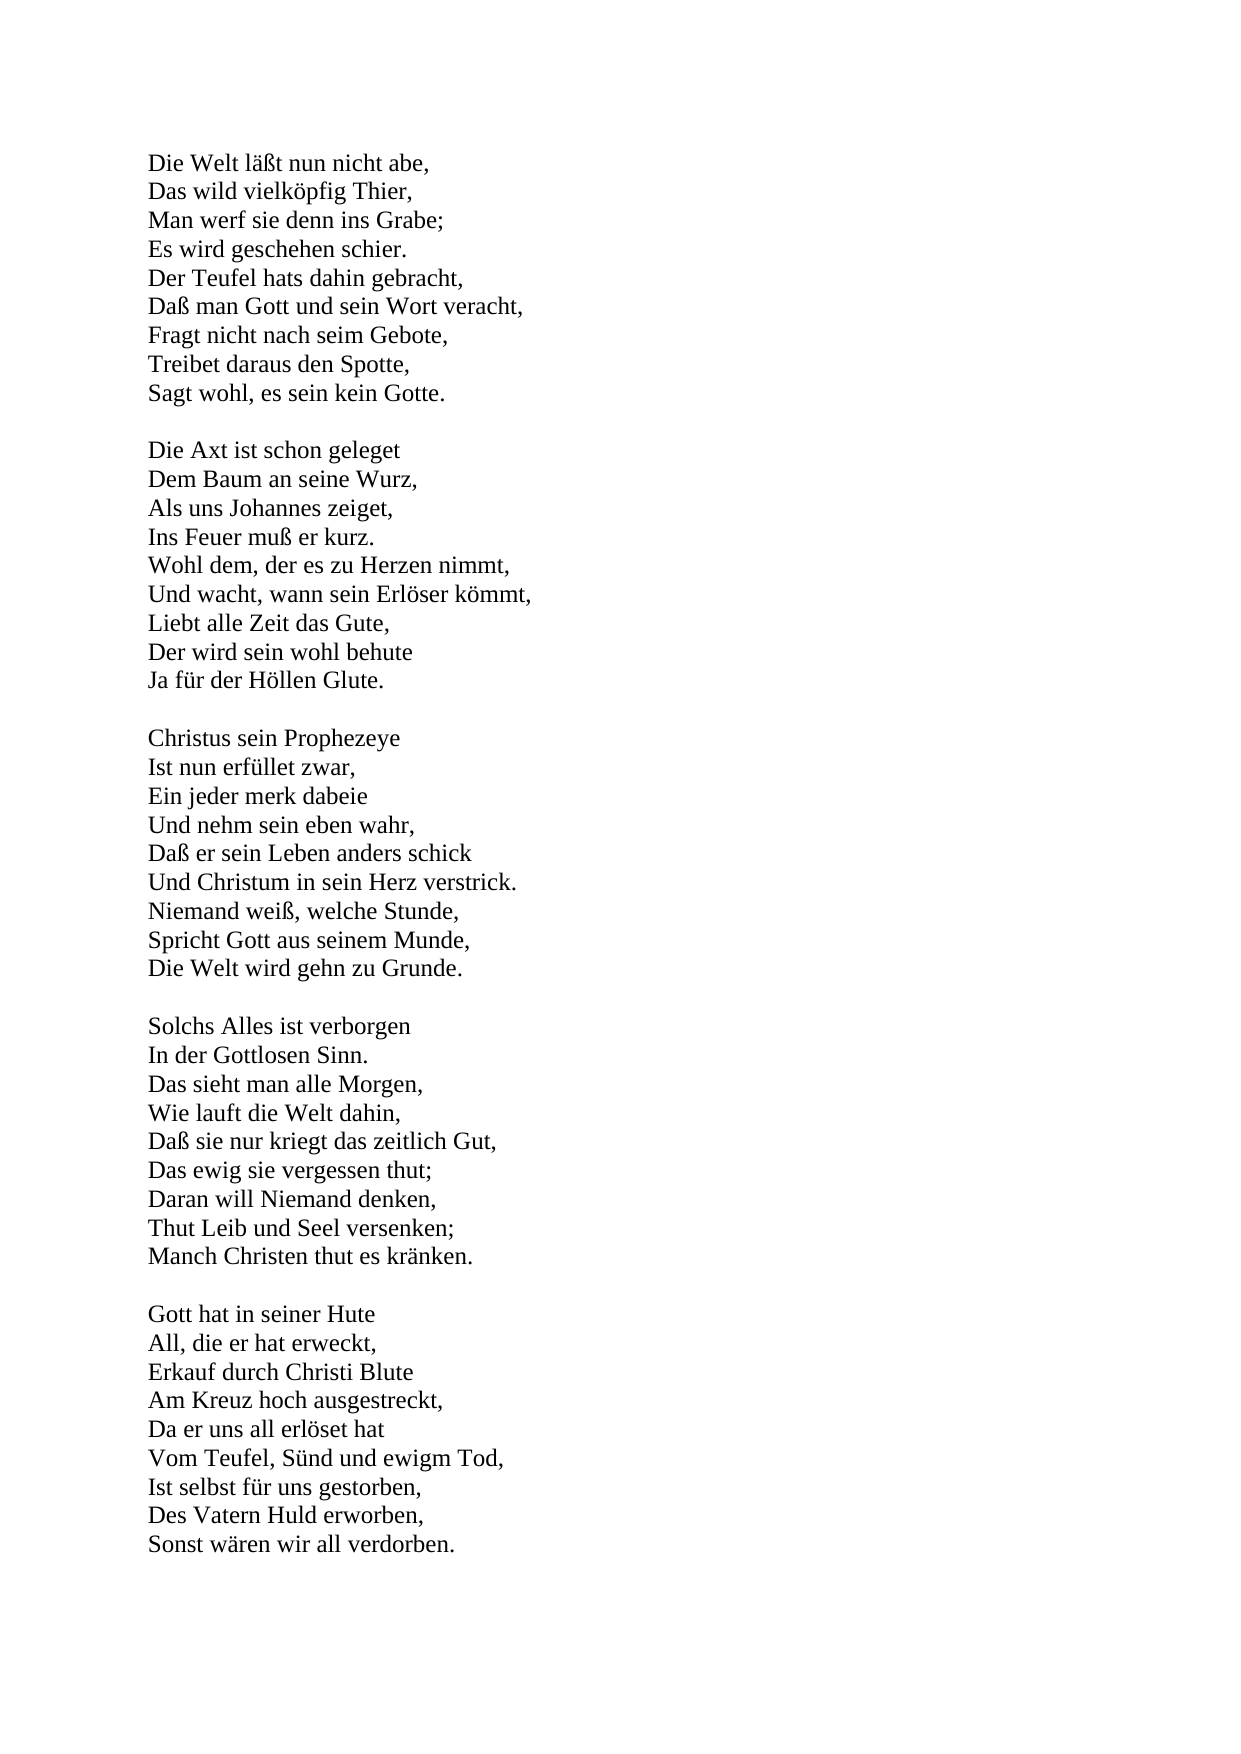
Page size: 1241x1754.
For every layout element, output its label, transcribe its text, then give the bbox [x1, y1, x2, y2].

text Die Axt ist schon geleget Dem Baum an seine Wurz, Als uns Johannes zeiget, Ins Feuer muß er kurz. Wohl dem, der es zu Herzen nimmt, Und wacht, wann sein Erlöser kömmt, Liebt alle Zeit das Gute, Der wird sein wohl behute Ja für der Höllen Glute. [148, 436, 1093, 694]
text Gott hat in seiner Hute All, die er hat erweckt, Erkauf durch Christi Blute Am Kreuz hoch ausgestreckt, Da er uns all erlöset hat Vom Teufel, Sünd und ewigm Tod, Ist selbst für uns gestorben, Des Vatern Huld erworben, Sonst wären wir all verdorben. [148, 1299, 1093, 1558]
text Die Welt läßt nun nicht abe, Das wild vielköpfig Thier, Man werf sie denn ins Grabe; Es wird geschehen schier. Der Teufel hats dahin gebracht, Daß man Gott und sein Wort veracht, Fragt nicht nach seim Gebote, Treibet daraus den Spotte, Sagt wohl, es sein kein Gotte. [148, 148, 1093, 406]
text Solchs Alles ist verborgen In der Gottlosen Sinn. Das sieht man alle Morgen, Wie lauft die Welt dahin, Daß sie nur kriegt das zeitlich Gut, Das ewig sie vergessen thut; Daran will Niemand denken, Thut Leib und Seel versenken; Manch Christen thut es kränken. [148, 1011, 1093, 1270]
text Christus sein Prophezeye Ist nun erfüllet zwar, Ein jeder merk dabeie Und nehm sein eben wahr, Daß er sein Leben anders schick Und Christum in sein Herz verstrick. Niemand weiß, welche Stunde, Spricht Gott aus seinem Munde, Die Welt wird gehn zu Grunde. [148, 723, 1093, 982]
